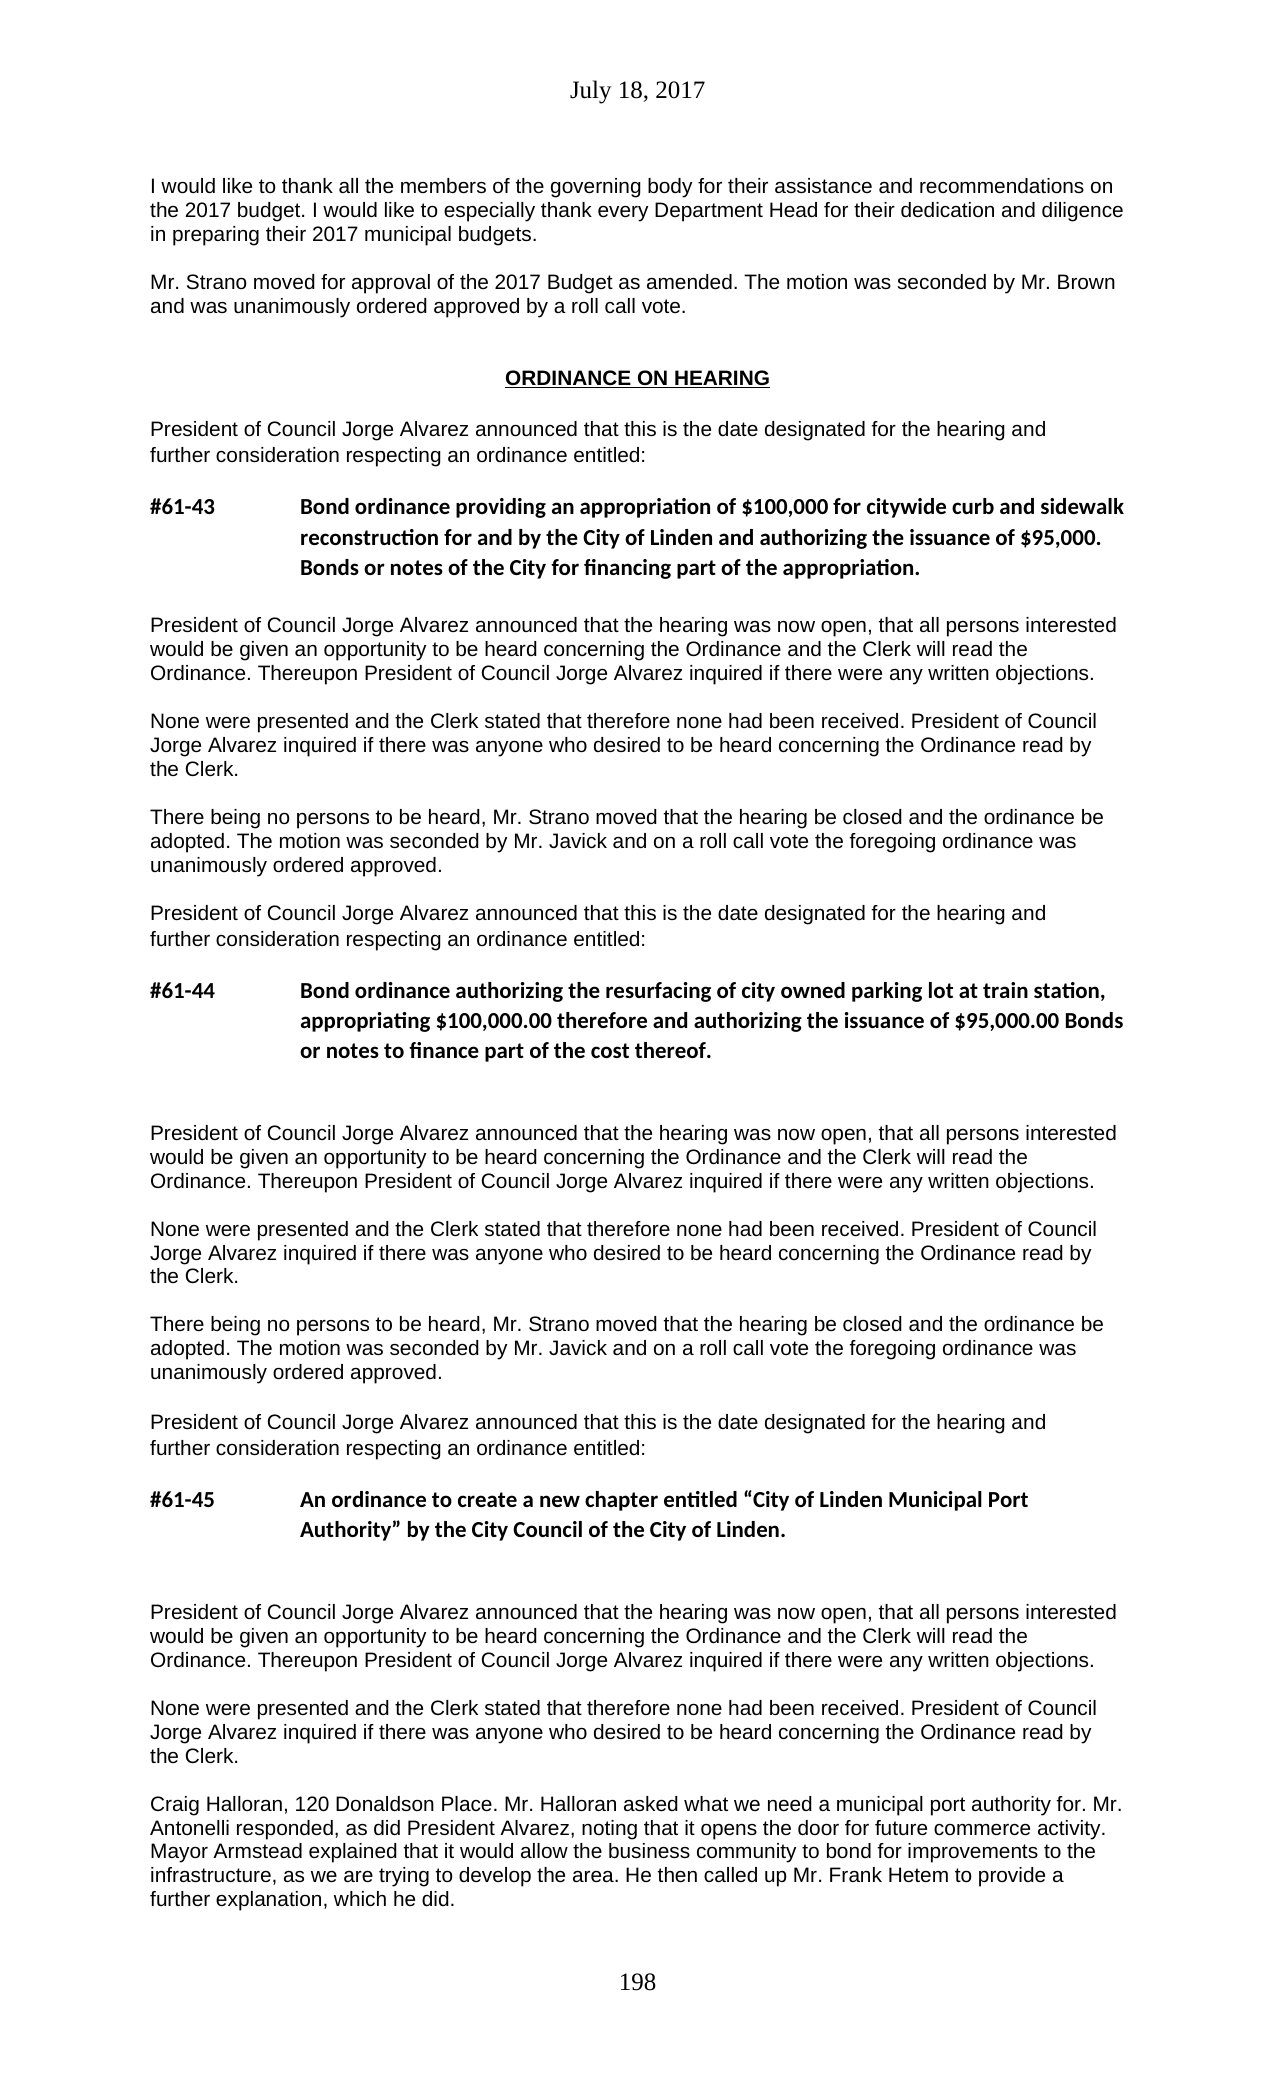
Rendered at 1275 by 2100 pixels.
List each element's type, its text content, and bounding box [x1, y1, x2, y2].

text #61-43 Bond ordinance providing an appropriation of $100,000 for citywide curb and sidewalk reconstruction for and by the City of Linden and authorizing the issuance of $95,000. Bonds or notes of the City for financing part of the appropriation. [150, 492, 1125, 581]
text President of Council Jorge Alvarez announced that the hearing was now open, that all persons interested would be given an opportunity to be heard concerning the Ordinance and the Clerk will read the Ordinance. Thereupon President of Council Jorge Alvarez inquired if there were any written objections. [150, 1121, 1125, 1192]
text ORDINANCE ON HEARING [150, 366, 1125, 389]
text further consideration respecting an ordinance entitled: [150, 1436, 1125, 1460]
text None were presented and the Clerk stated that therefore none had been received. President of Council Jorge Alvarez inquired if there was anyone who desired to be heard concerning the Ordinance read by the Clerk. [150, 709, 1125, 781]
text President of Council Jorge Alvarez announced that the hearing was now open, that all persons interested would be given an opportunity to be heard concerning the Ordinance and the Clerk will read the Ordinance. Thereupon President of Council Jorge Alvarez inquired if there were any written objections. [150, 1600, 1125, 1672]
text President of Council Jorge Alvarez announced that the hearing was now open, that all persons interested would be given an opportunity to be heard concerning the Ordinance and the Clerk will read the Ordinance. Thereupon President of Council Jorge Alvarez inquired if there were any written objections. [150, 613, 1125, 685]
text I would like to thank all the members of the governing body for their assistance and recommendations on the 2017 budget. I would like to especially thank every Department Head for their dedication and diligence in preparing their 2017 municipal budgets. [150, 174, 1125, 246]
text President of Council Jorge Alvarez announced that this is the date designated for the hearing and [150, 901, 1125, 925]
text Craig Halloran, 120 Donaldson Place. Mr. Halloran asked what we need a municipal port authority for. Mr. Antonelli responded, as did President Alvarez, noting that it opens the door for future commerce activity. Mayor Armstead explained that it would allow the business community to bond for improvements to the infrastructure, as we are trying to develop the area. He then called up Mr. Frank Hetem to provide a further explanation, which he did. [150, 1791, 1125, 1911]
text There being no persons to be heard, Mr. Strano moved that the hearing be closed and the ordinance be adopted. The motion was seconded by Mr. Javick and on a roll call vote the foregoing ordinance was unanimously ordered approved. [150, 805, 1125, 877]
text #61-45 An ordinance to create a new chapter entitled “City of Linden Municipal Port Authority” by the City Council of the City of Linden. [150, 1485, 1125, 1543]
text Mr. Strano moved for approval of the 2017 Budget as amended. The motion was seconded by Mr. Brown and was unanimously ordered approved by a roll call vote. [150, 270, 1125, 318]
text President of Council Jorge Alvarez announced that this is the date designated for the hearing and [150, 1410, 1125, 1434]
text #61-44 Bond ordinance authorizing the resurfacing of city owned parking lot at train station, appropriating $100,000.00 therefore and authorizing the issuance of $95,000.00 Bonds or notes to finance part of the cost thereof. [150, 976, 1125, 1064]
text None were presented and the Clerk stated that therefore none had been received. President of Council Jorge Alvarez inquired if there was anyone who desired to be heard concerning the Ordinance read by the Clerk. [150, 1696, 1125, 1767]
text There being no persons to be heard, Mr. Strano moved that the hearing be closed and the ordinance be adopted. The motion was seconded by Mr. Javick and on a roll call vote the foregoing ordinance was unanimously ordered approved. [150, 1312, 1125, 1384]
text further consideration respecting an ordinance entitled: [150, 927, 1125, 951]
text None were presented and the Clerk stated that therefore none had been received. President of Council Jorge Alvarez inquired if there was anyone who desired to be heard concerning the Ordinance read by the Clerk. [150, 1216, 1125, 1288]
text President of Council Jorge Alvarez announced that this is the date designated for the hearing and [150, 417, 1125, 441]
text further consideration respecting an ordinance entitled: [150, 443, 1125, 467]
